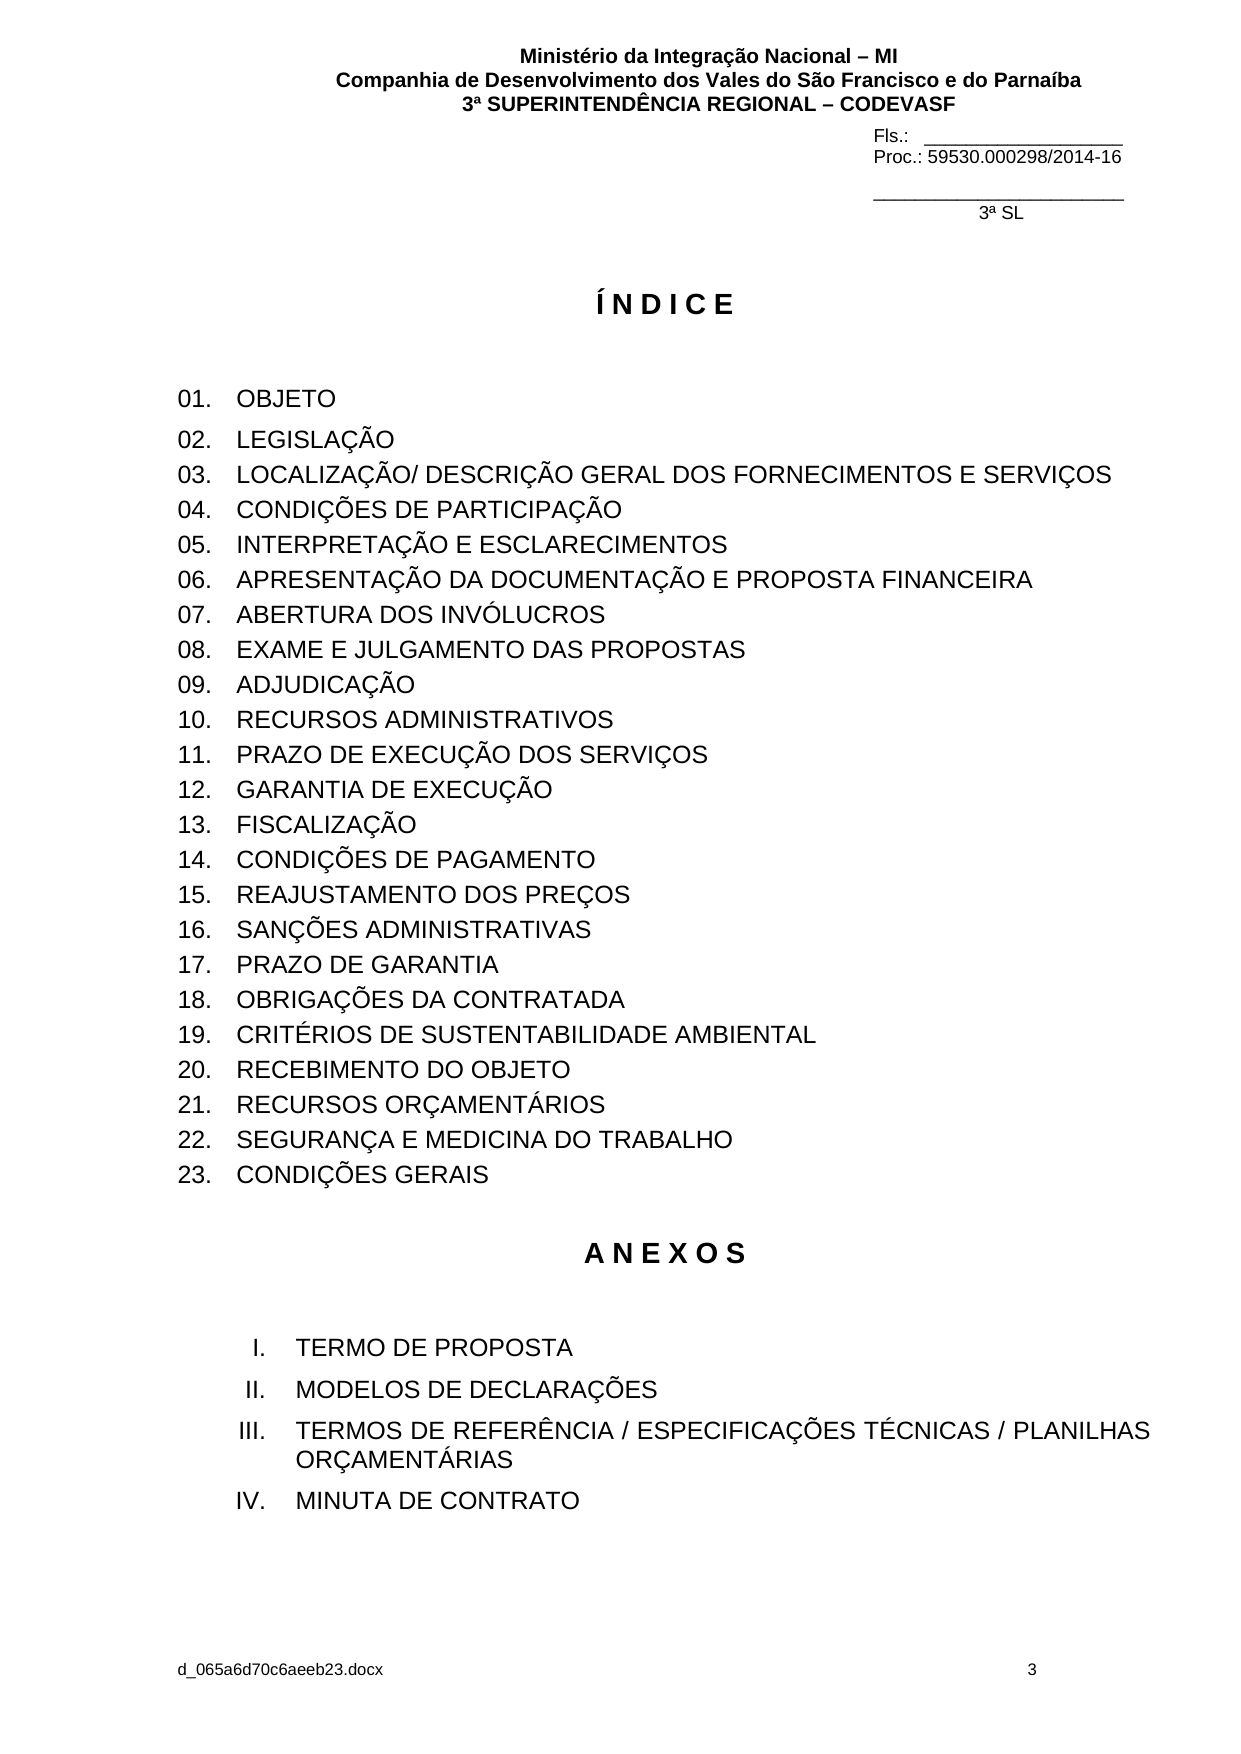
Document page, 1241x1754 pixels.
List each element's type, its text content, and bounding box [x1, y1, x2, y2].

list ADJUDICAÇÃO [177, 670, 1152, 699]
list ABERTURA DOS INVÓLUCROS [177, 600, 1152, 629]
list CONDIÇÕES GERAIS [177, 1160, 1152, 1189]
list OBJETO [177, 384, 1152, 413]
list FISCALIZAÇÃO [177, 810, 1152, 839]
list TERMO DE PROPOSTA [266, 1333, 1152, 1362]
list RECEBIMENTO DO OBJETO [177, 1055, 1152, 1084]
list CRITÉRIOS DE SUSTENTABILIDADE AMBIENTAL [177, 1020, 1152, 1049]
list APRESENTAÇÃO DA DOCUMENTAÇÃO E PROPOSTA FINANCEIRA [177, 565, 1152, 594]
list RECURSOS ORÇAMENTÁRIOS [177, 1090, 1152, 1119]
list CONDIÇÕES DE PAGAMENTO [177, 845, 1152, 874]
list INTERPRETAÇÃO E ESCLARECIMENTOS [177, 530, 1152, 559]
list OBRIGAÇÕES DA CONTRATADA [177, 985, 1152, 1014]
list MODELOS DE DECLARAÇÕES [266, 1375, 1152, 1403]
text ÍNDICE [177, 287, 1152, 321]
list PRAZO DE GARANTIA [177, 950, 1152, 979]
list GARANTIA DE EXECUÇÃO [177, 775, 1152, 804]
list CONDIÇÕES DE PARTICIPAÇÃO [177, 495, 1152, 524]
list LEGISLAÇÃO [177, 425, 1152, 454]
list MINUTA DE CONTRATO [266, 1486, 1152, 1515]
list TERMOS DE REFERÊNCIA / ESPECIFICAÇÕES TÉCNICAS / PLANILHAS ORÇAMENTÁRIAS [266, 1416, 1152, 1473]
list PRAZO DE EXECUÇÃO DOS SERVIÇOS [177, 740, 1152, 769]
text ANEXOS [177, 1236, 1152, 1270]
list SANÇÕES ADMINISTRATIVAS [177, 915, 1152, 944]
list LOCALIZAÇÃO/ DESCRIÇÃO GERAL DOS FORNECIMENTOS E SERVIÇOS [177, 460, 1152, 489]
list REAJUSTAMENTO DOS PREÇOS [177, 880, 1152, 909]
list RECURSOS ADMINISTRATIVOS [177, 705, 1152, 734]
list SEGURANÇA E MEDICINA DO TRABALHO [177, 1125, 1152, 1154]
list EXAME E JULGAMENTO DAS PROPOSTAS [177, 635, 1152, 664]
